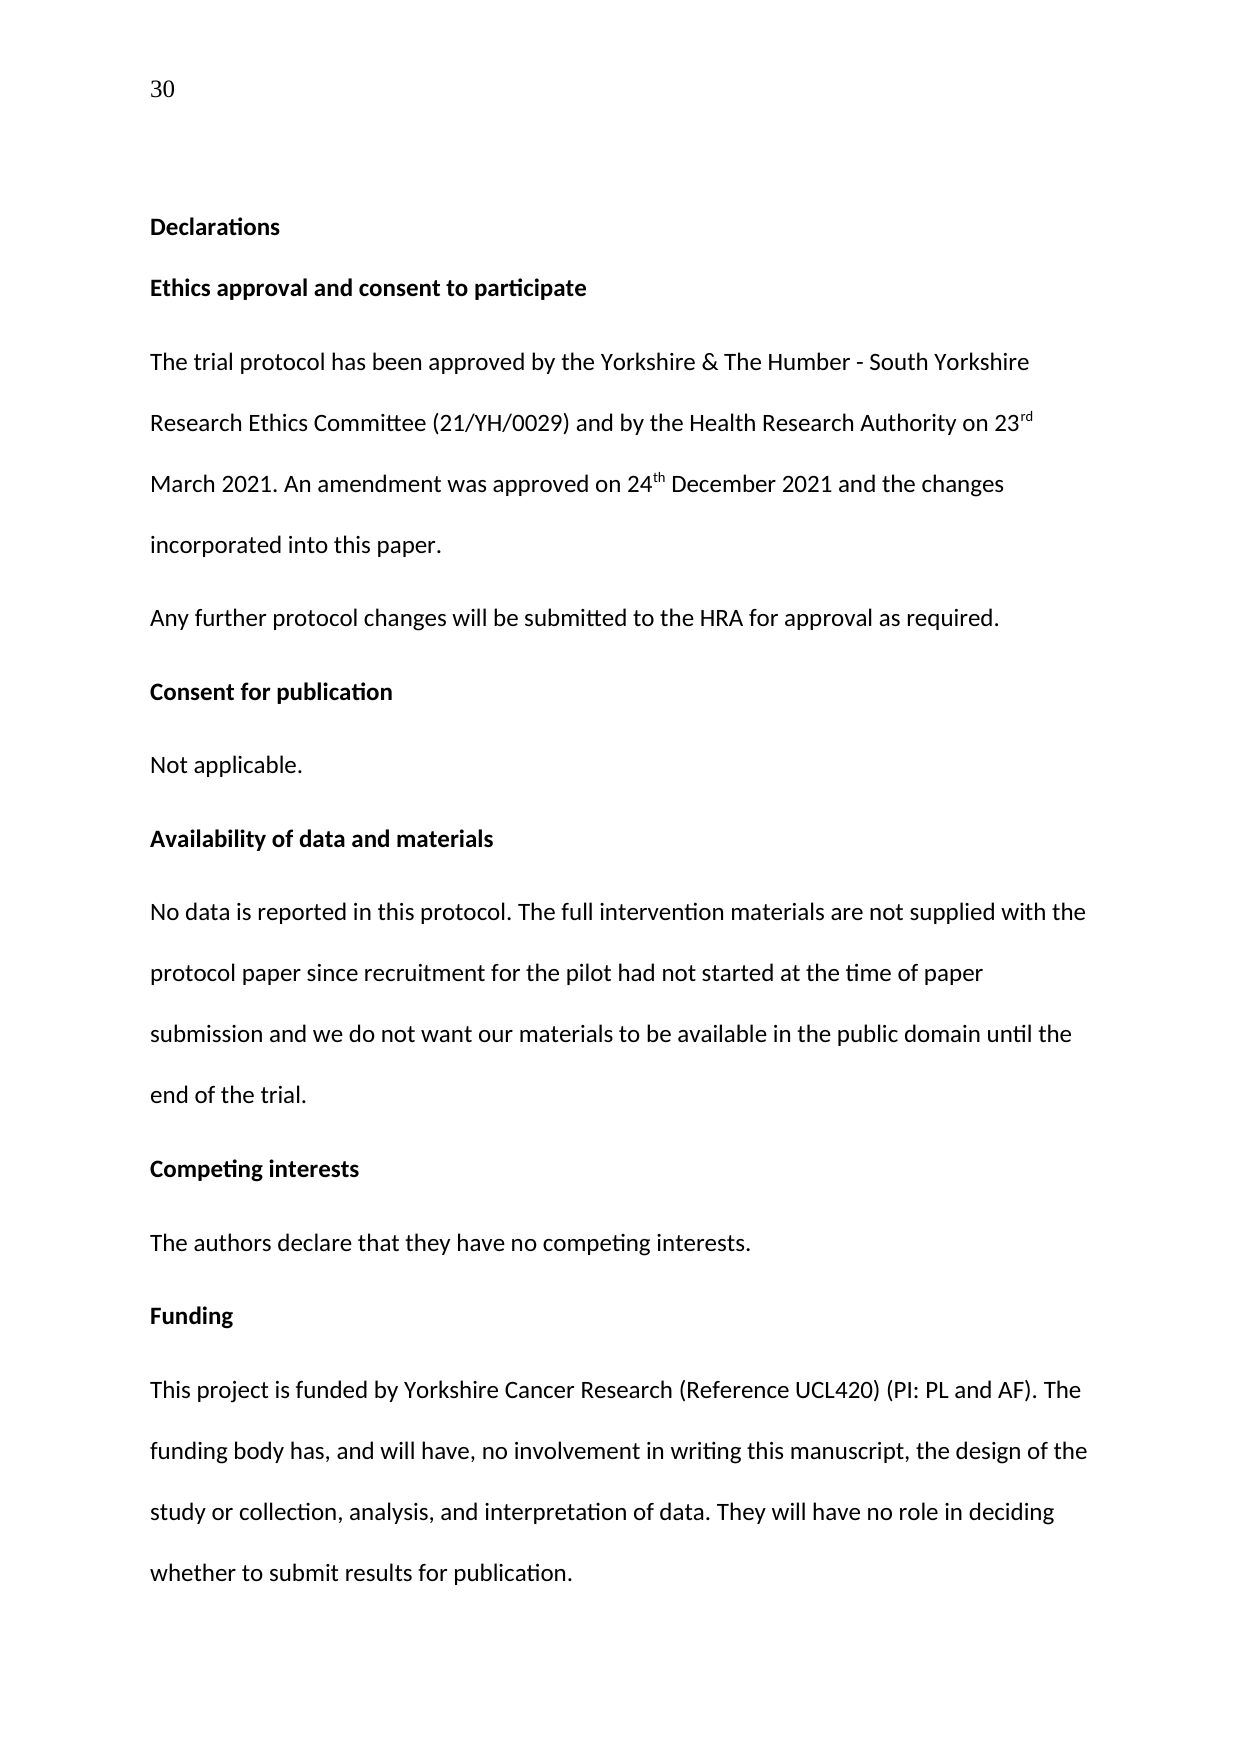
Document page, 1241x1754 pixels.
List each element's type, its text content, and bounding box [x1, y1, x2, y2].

text No data is reported in this protocol. The full intervention materials are not supplied with the protocol paper since recruitment for the pilot had not started at the time of paper submission and we do not want our materials to be available in the public domain until the end of the trial. [150, 896, 1090, 1110]
text Any further protocol changes will be submitted to the HRA for approval as required. [150, 602, 1090, 633]
text Ethics approval and consent to participate [150, 272, 1090, 303]
text Availability of data and materials [150, 823, 1090, 853]
text Not applicable. [150, 749, 1090, 780]
text Funding [150, 1300, 1090, 1331]
text Consent for publication [150, 676, 1090, 706]
text Competing interests [150, 1153, 1090, 1184]
text This project is funded by Yorkshire Cancer Research (Reference UCL420) (PI: PL and AF). The funding body has, and will have, no involvement in writing this manuscript, the design of the study or collection, analysis, and interpretation of data. They will have no role in deciding whether to submit results for publication. [150, 1374, 1090, 1587]
text The trial protocol has been approved by the Yorkshire & The Humber - South Yorkshire Research Ethics Committee (21/YH/0029) and by the Health Research Authority on 23rd March 2021. An amendment was approved on 24th December 2021 and the changes incorporated into this paper. [150, 346, 1090, 559]
subtitle Declarations [150, 211, 1090, 242]
text The authors declare that they have no competing interests. [150, 1227, 1090, 1257]
